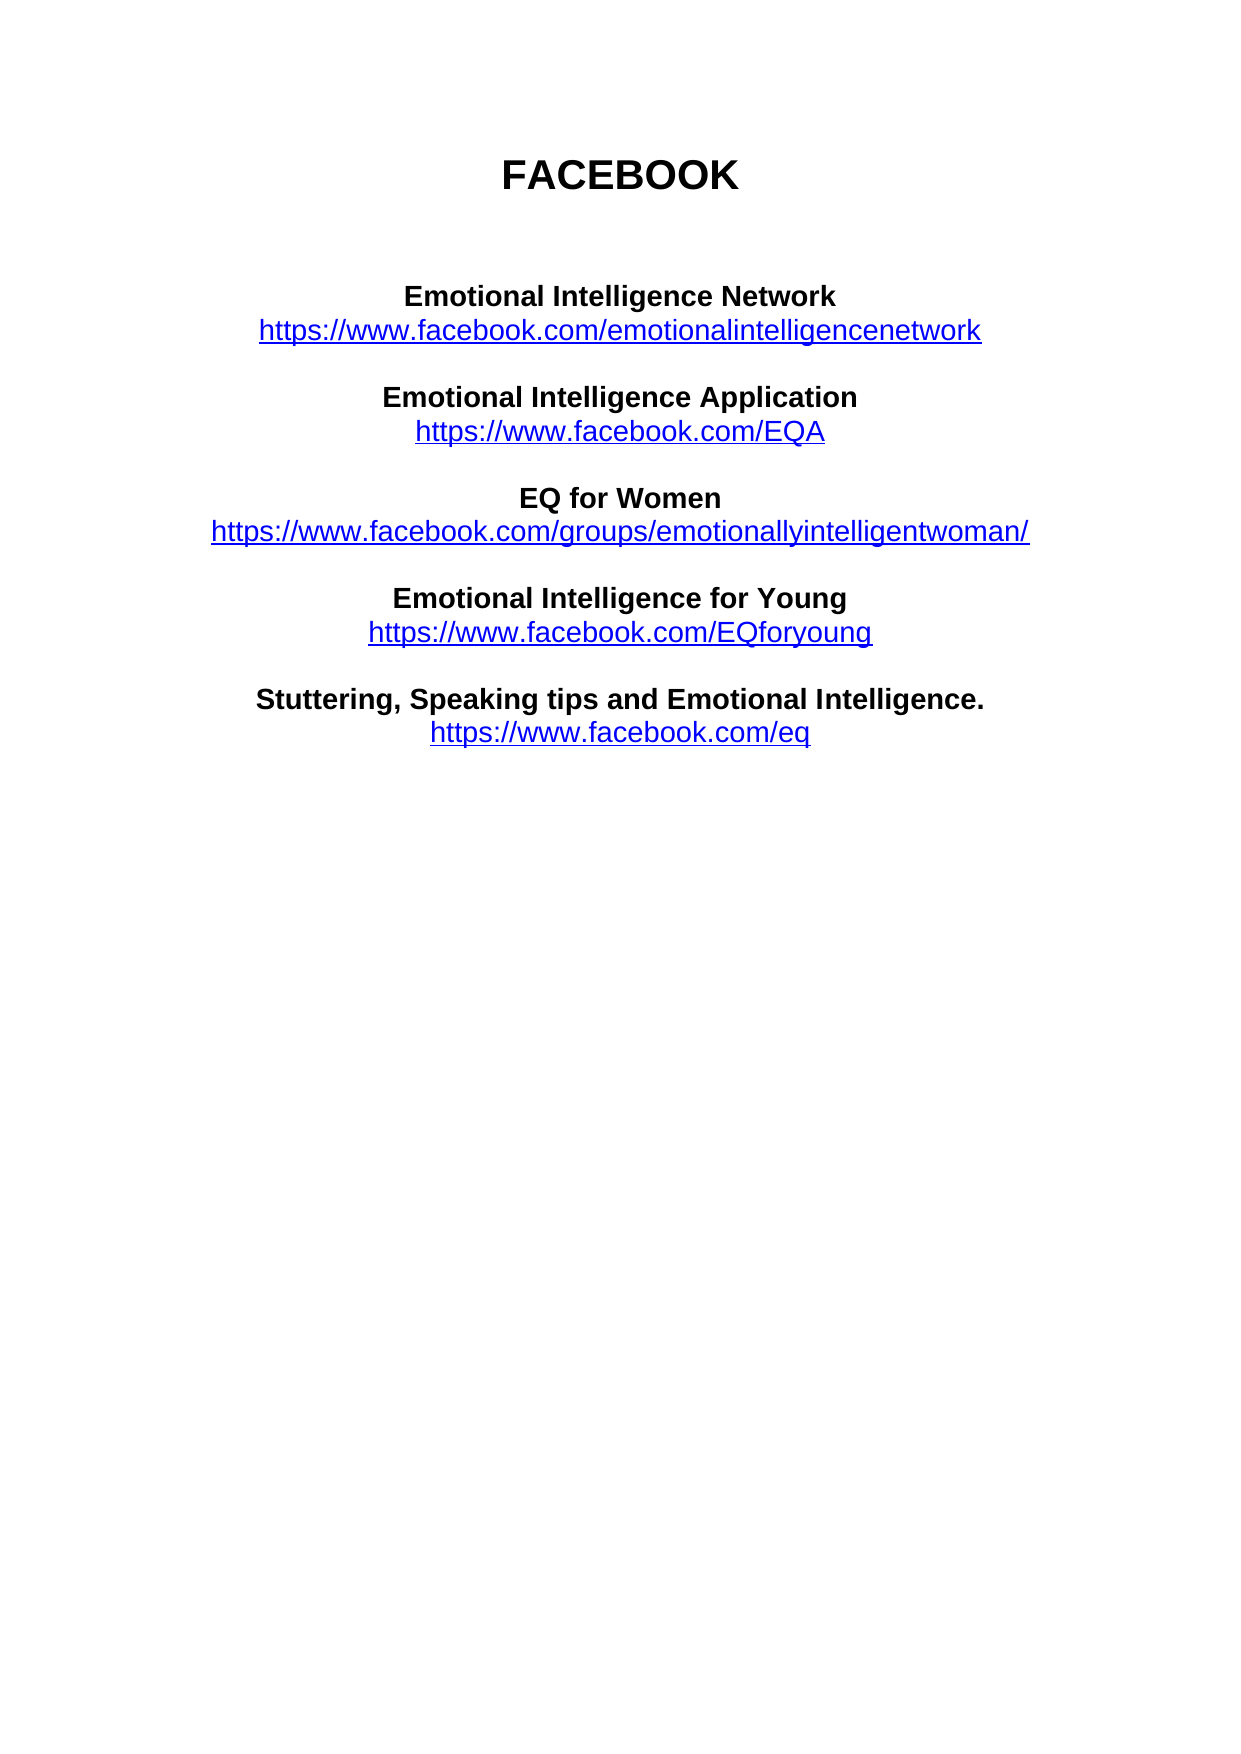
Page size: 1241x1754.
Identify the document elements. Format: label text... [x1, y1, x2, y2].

text Emotional Intelligence for Young [187, 581, 1053, 615]
text https://www.facebook.com/groups/emotionallyintelligentwoman/ [187, 514, 1053, 548]
text EQ for Women [187, 481, 1053, 514]
text https://www.facebook.com/eq [187, 715, 1053, 749]
text Emotional Intelligence Network [187, 279, 1053, 313]
text https://www.facebook.com/emotionalintelligencenetwork [187, 313, 1053, 346]
text https://www.facebook.com/EQA [187, 413, 1053, 447]
text FACEBOOK [187, 150, 1053, 198]
text Stuttering, Speaking tips and Emotional Intelligence. [187, 682, 1053, 715]
text https://www.facebook.com/EQforyoung [187, 615, 1053, 648]
text Emotional Intelligence Application [187, 380, 1053, 413]
